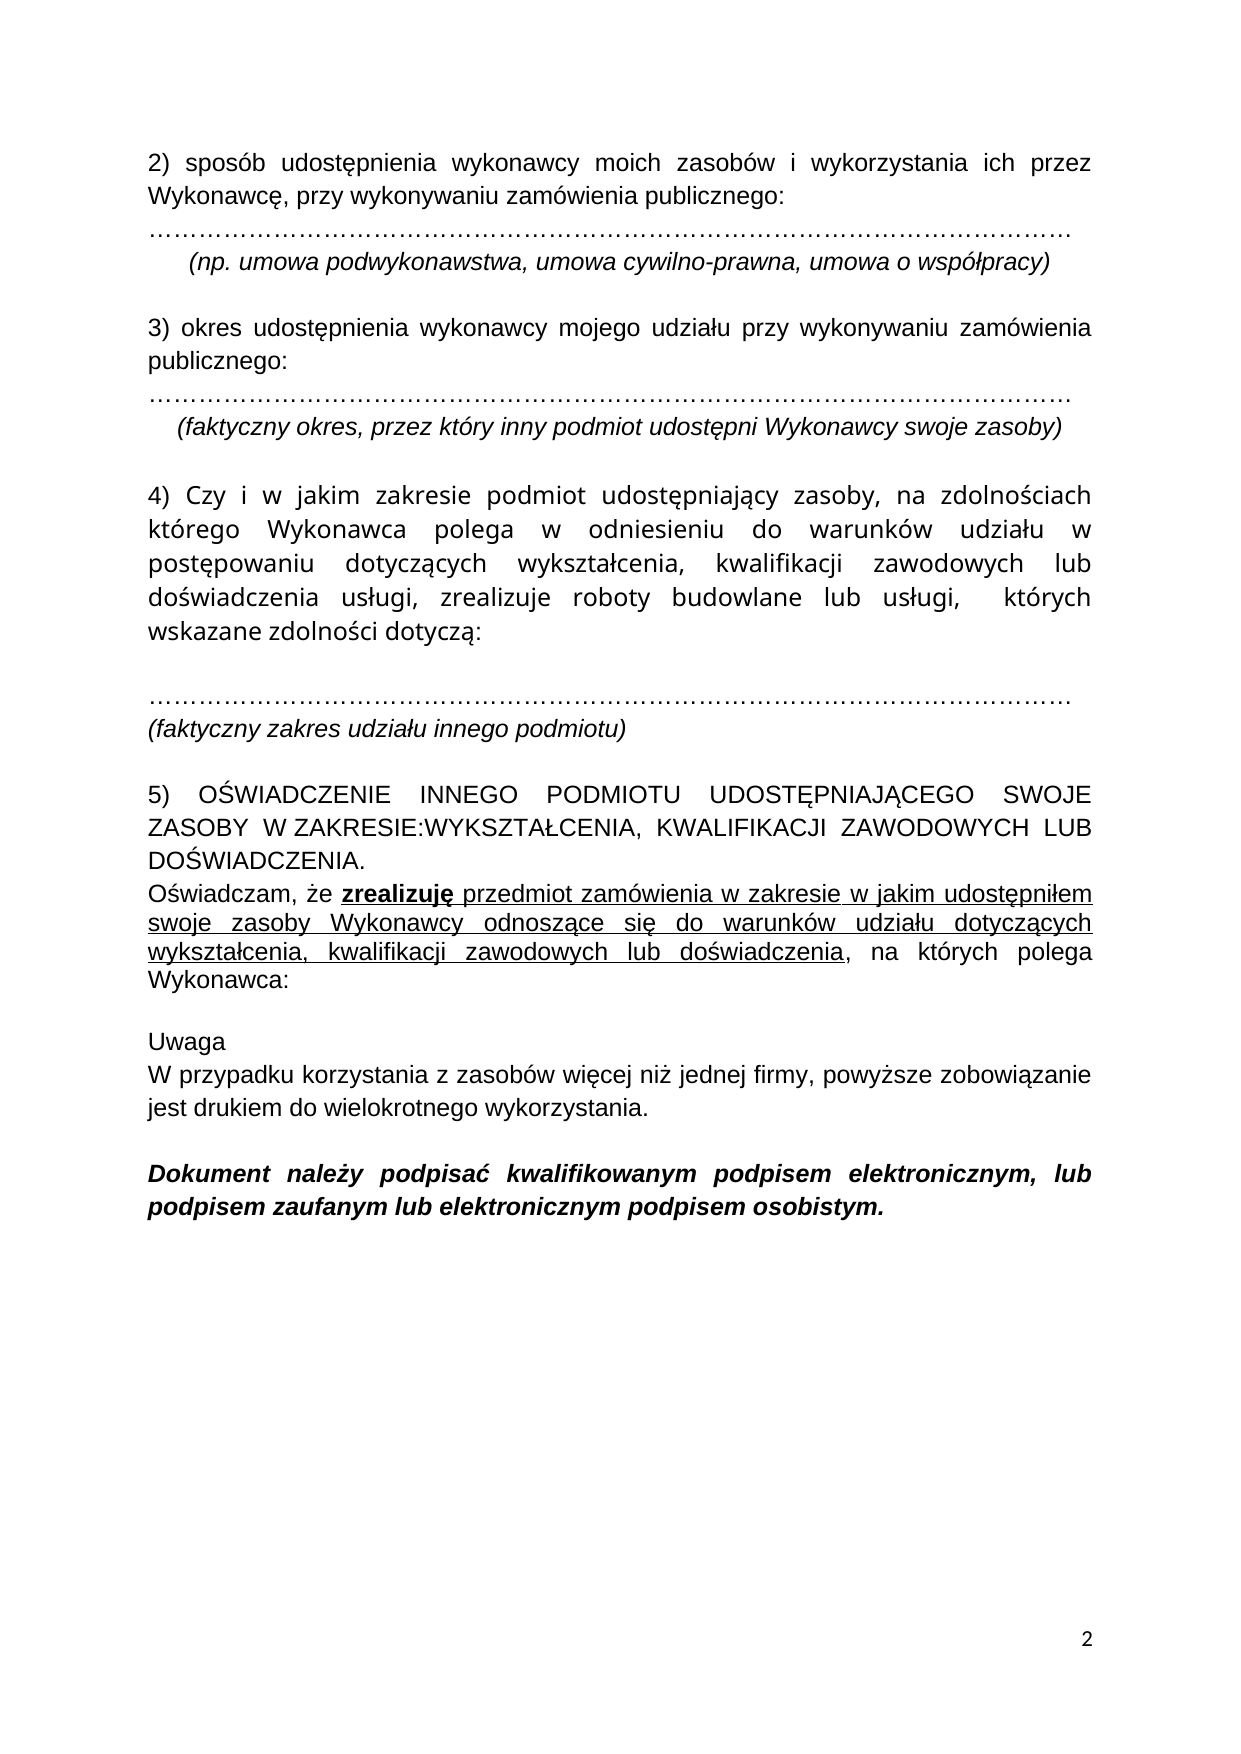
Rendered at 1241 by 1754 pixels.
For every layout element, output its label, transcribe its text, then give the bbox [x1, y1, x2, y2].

text (faktyczny zakres udziału innego podmiotu) [148, 714, 1093, 743]
text 4) Czy i w jakim zakresie podmiot udostępniający zasoby, na zdolnościach którego Wykonawca polega w odniesieniu do warunków udziału w postępowaniu dotyczących wykształcenia, kwalifikacji zawodowych lub doświadczenia usługi, zrealizuje roboty budowlane lub usługi, których wskazane zdolności dotyczą: [148, 478, 1093, 648]
text Oświadczam, że zrealizuję przedmiot zamówienia w zakresie w jakim udostępniłem swoje zasoby Wykonawcy odnoszące się do warunków udziału dotyczących wykształcenia, kwalifikacji zawodowych lub doświadczenia, na których polega Wykonawca: [148, 879, 1093, 933]
text (faktyczny okres, przez który inny podmiot udostępni Wykonawcy swoje zasoby) [148, 412, 1093, 441]
text Dokument należy podpisać kwalifikowanym podpisem elektronicznym, lub podpisem zaufanym lub elektronicznym podpisem osobistym. [148, 1159, 1093, 1221]
text Uwaga [148, 1027, 1093, 1056]
text W przypadku korzystania z zasobów więcej niż jednej firmy, powyższe zobowiązanie jest drukiem do wielokrotnego wykorzystania. [148, 1060, 1093, 1122]
text 3) okres udostępnienia wykonawcy mojego udziału przy wykonywaniu zamówienia publicznego: [148, 313, 1093, 374]
text Oświadczam, że zrealizuję przedmiot zamówienia w zakresie w jakim udostępniłem swoje zasoby Wykonawcy odnoszące się do warunków udziału dotyczących wykształcenia, kwalifikacji zawodowych lub doświadczenia, na których polega Wykonawca: [148, 934, 1093, 994]
text 5) OŚWIADCZENIE INNEGO PODMIOTU UDOSTĘPNIAJĄCEGO SWOJE ZASOBY W ZAKRESIE:WYKSZTAŁCENIA, KWALIFIKACJI ZAWODOWYCH LUB DOŚWIADCZENIA. [148, 780, 1093, 875]
text 2) sposób udostępnienia wykonawcy moich zasobów i wykorzystania ich przez Wykonawcę, przy wykonywaniu zamówienia publicznego: [148, 148, 1093, 209]
text ………………………………………………………………………………………………… [148, 681, 1093, 710]
text (np. umowa podwykonawstwa, umowa cywilno-prawna, umowa o współpracy) [148, 247, 1093, 275]
text ………………………………………………………………………………………………… [148, 214, 1093, 242]
text ………………………………………………………………………………………………… [148, 379, 1093, 407]
